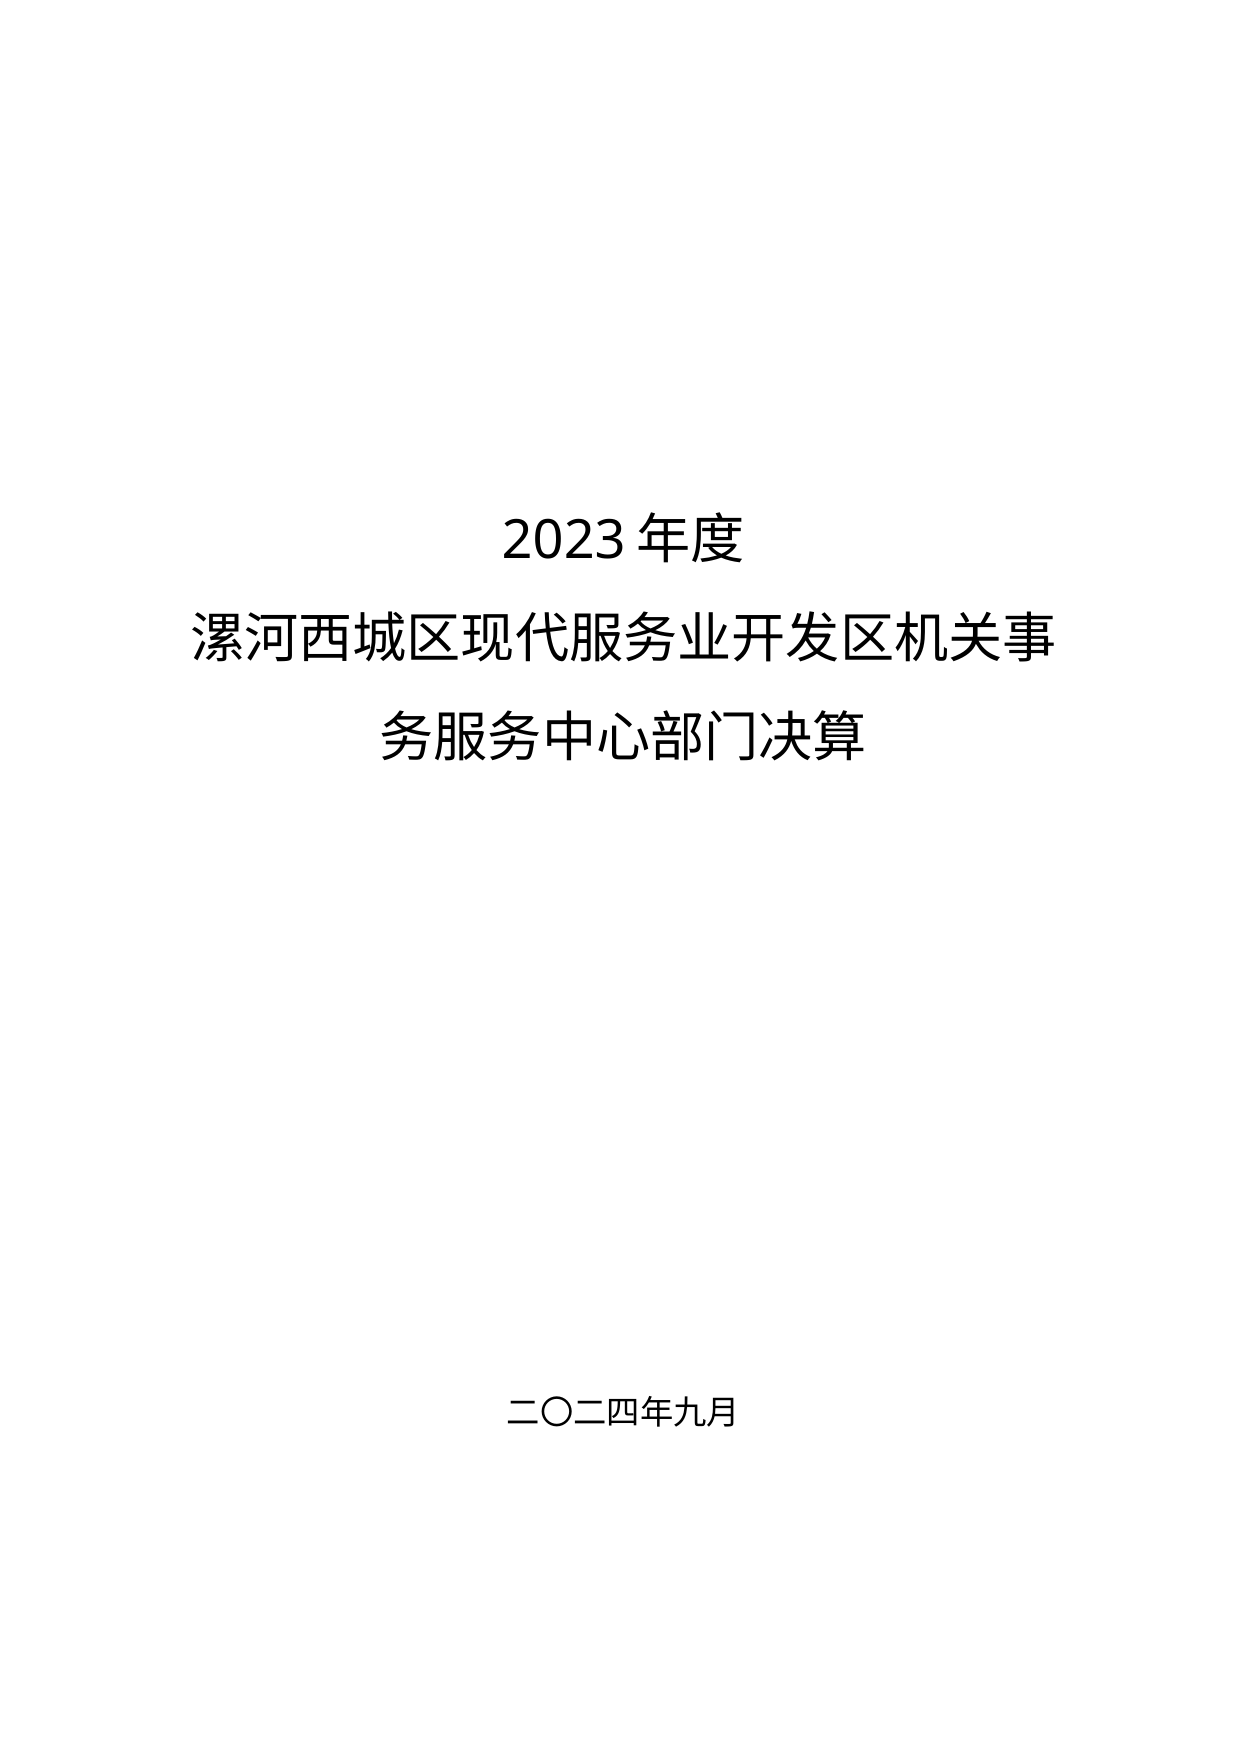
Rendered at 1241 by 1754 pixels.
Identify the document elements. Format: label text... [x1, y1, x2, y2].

text 二〇二四年九月 [165, 1377, 1081, 1443]
text 2023年度 [165, 485, 1081, 584]
text 漯河西城区现代服务业开发区机关事务服务中心部门决算 [165, 584, 1081, 782]
